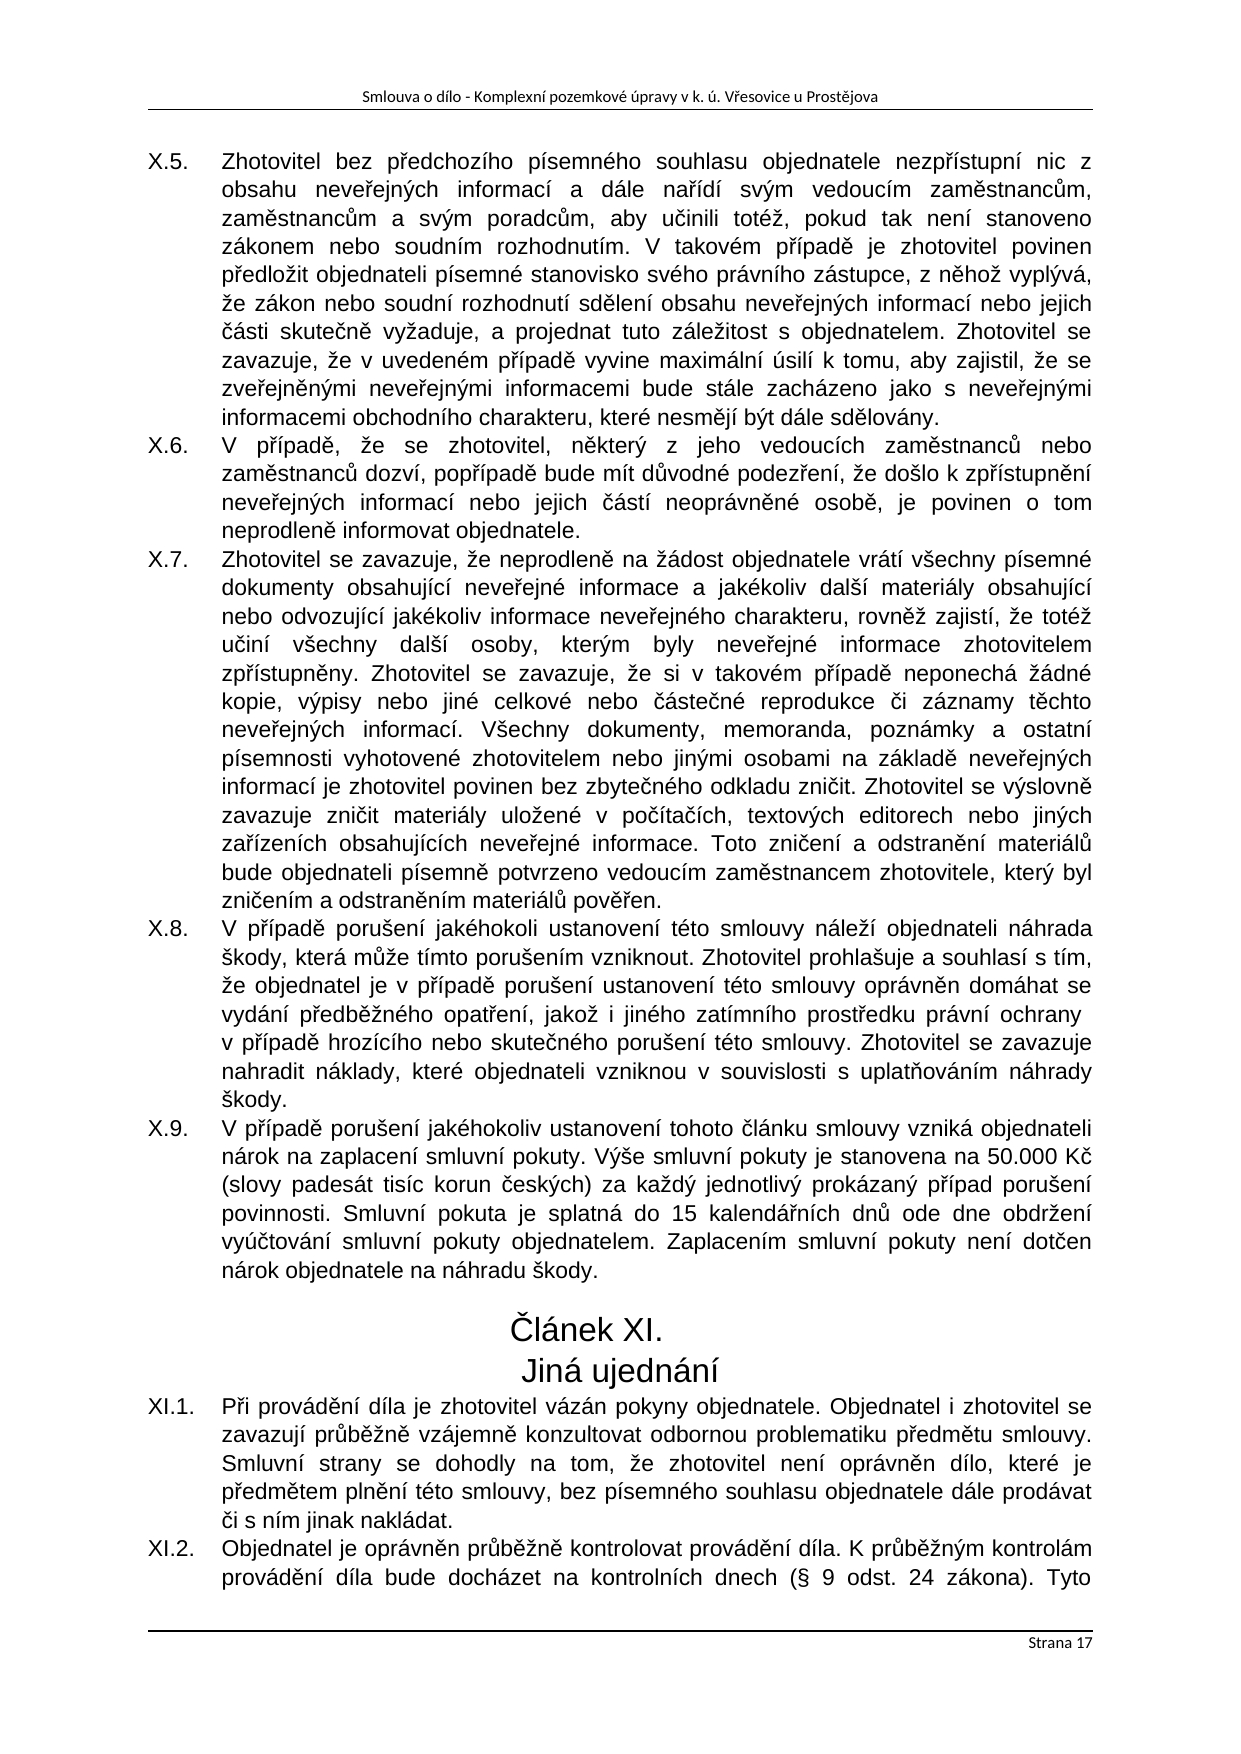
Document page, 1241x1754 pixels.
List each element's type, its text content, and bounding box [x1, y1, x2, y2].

subtitle Jiná ujednání [148, 1310, 1093, 1390]
list Při provádění díla je zhotovitel vázán pokyny objednatele. Objednatel i zhotovitel se zavazují průběžně vzájemně konzultovat odbornou problematiku předmětu smlouvy. Smluvní strany se dohodly na tom, že zhotovitel není oprávněn dílo, které je předmětem plnění této smlouvy, bez písemného souhlasu objednatele dále prodávat či s ním jinak nakládat. [148, 1393, 1093, 1533]
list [148, 1535, 1093, 1590]
list Zhotovitel bez předchozího písemného souhlasu objednatele nezpřístupní nic z obsahu neveřejných informací a dále nařídí svým vedoucím zaměstnancům, zaměstnancům a svým poradcům, aby učinili totéž, pokud tak není stanoveno zákonem nebo soudním rozhodnutím. V takovém případě je zhotovitel povinen předložit objednateli písemné stanovisko svého právního zástupce, z něhož vyplývá, že zákon nebo soudní rozhodnutí sdělení obsahu neveřejných informací nebo jejich části skutečně vyžaduje, a projednat tuto záležitost s objednatelem. Zhotovitel se zavazuje, že v uvedeném případě vyvine maximální úsilí k tomu, aby zajistil, že se zveřejněnými neveřejnými informacemi bude stále zacházeno jako s neveřejnými informacemi obchodního charakteru, které nesmějí být dále sdělovány. [148, 148, 1093, 430]
list V případě porušení jakéhokoliv ustanovení tohoto článku smlouvy vzniká objednateli nárok na zaplacení smluvní pokuty. Výše smluvní pokuty je stanovena na 50.000 Kč (slovy padesát tisíc korun českých) za každý jednotlivý prokázaný případ porušení povinnosti. Smluvní pokuta je splatná do 15 kalendářních dnů ode dne obdržení vyúčtování smluvní pokuty objednatelem. Zaplacením smluvní pokuty není dotčen nárok objednatele na náhradu škody. [148, 1114, 1093, 1283]
list V případě porušení jakéhokoli ustanovení této smlouvy náleží objednateli náhrada škody, která může tímto porušením vzniknout. Zhotovitel prohlašuje a souhlasí s tím, že objednatel je v případě porušení ustanovení této smlouvy oprávněn domáhat se vydání předběžného opatření, jakož i jiného zatímního prostředku právní ochrany v případě hrozícího nebo skutečného porušení této smlouvy. Zhotovitel se zavazuje nahradit náklady, které objednateli vzniknou v souvislosti s uplatňováním náhrady škody. [148, 915, 1093, 1112]
list V případě, že se zhotovitel, některý z jeho vedoucích zaměstnanců nebo zaměstnanců dozví, popřípadě bude mít důvodné podezření, že došlo k zpřístupnění neveřejných informací nebo jejich částí neoprávněné osobě, je povinen o tom neprodleně informovat objednatele. [148, 432, 1093, 544]
list Zhotovitel se zavazuje, že neprodleně na žádost objednatele vrátí všechny písemné dokumenty obsahující neveřejné informace a jakékoliv další materiály obsahující nebo odvozující jakékoliv informace neveřejného charakteru, rovněž zajistí, že totéž učiní všechny další osoby, kterým byly neveřejné informace zhotovitelem zpřístupněny. Zhotovitel se zavazuje, že si v takovém případě neponechá žádné kopie, výpisy nebo jiné celkové nebo částečné reprodukce či záznamy těchto neveřejných informací. Všechny dokumenty, memoranda, poznámky a ostatní písemnosti vyhotovené zhotovitelem nebo jinými osobami na základě neveřejných informací je zhotovitel povinen bez zbytečného odkladu zničit. Zhotovitel se výslovně zavazuje zničit materiály uložené v počítačích, textových editorech nebo jiných zařízeních obsahujících neveřejné informace. Toto zničení a odstranění materiálů bude objednateli písemně potvrzeno vedoucím zaměstnancem zhotovitele, který byl zničením a odstraněním materiálů pověřen. [148, 546, 1093, 913]
